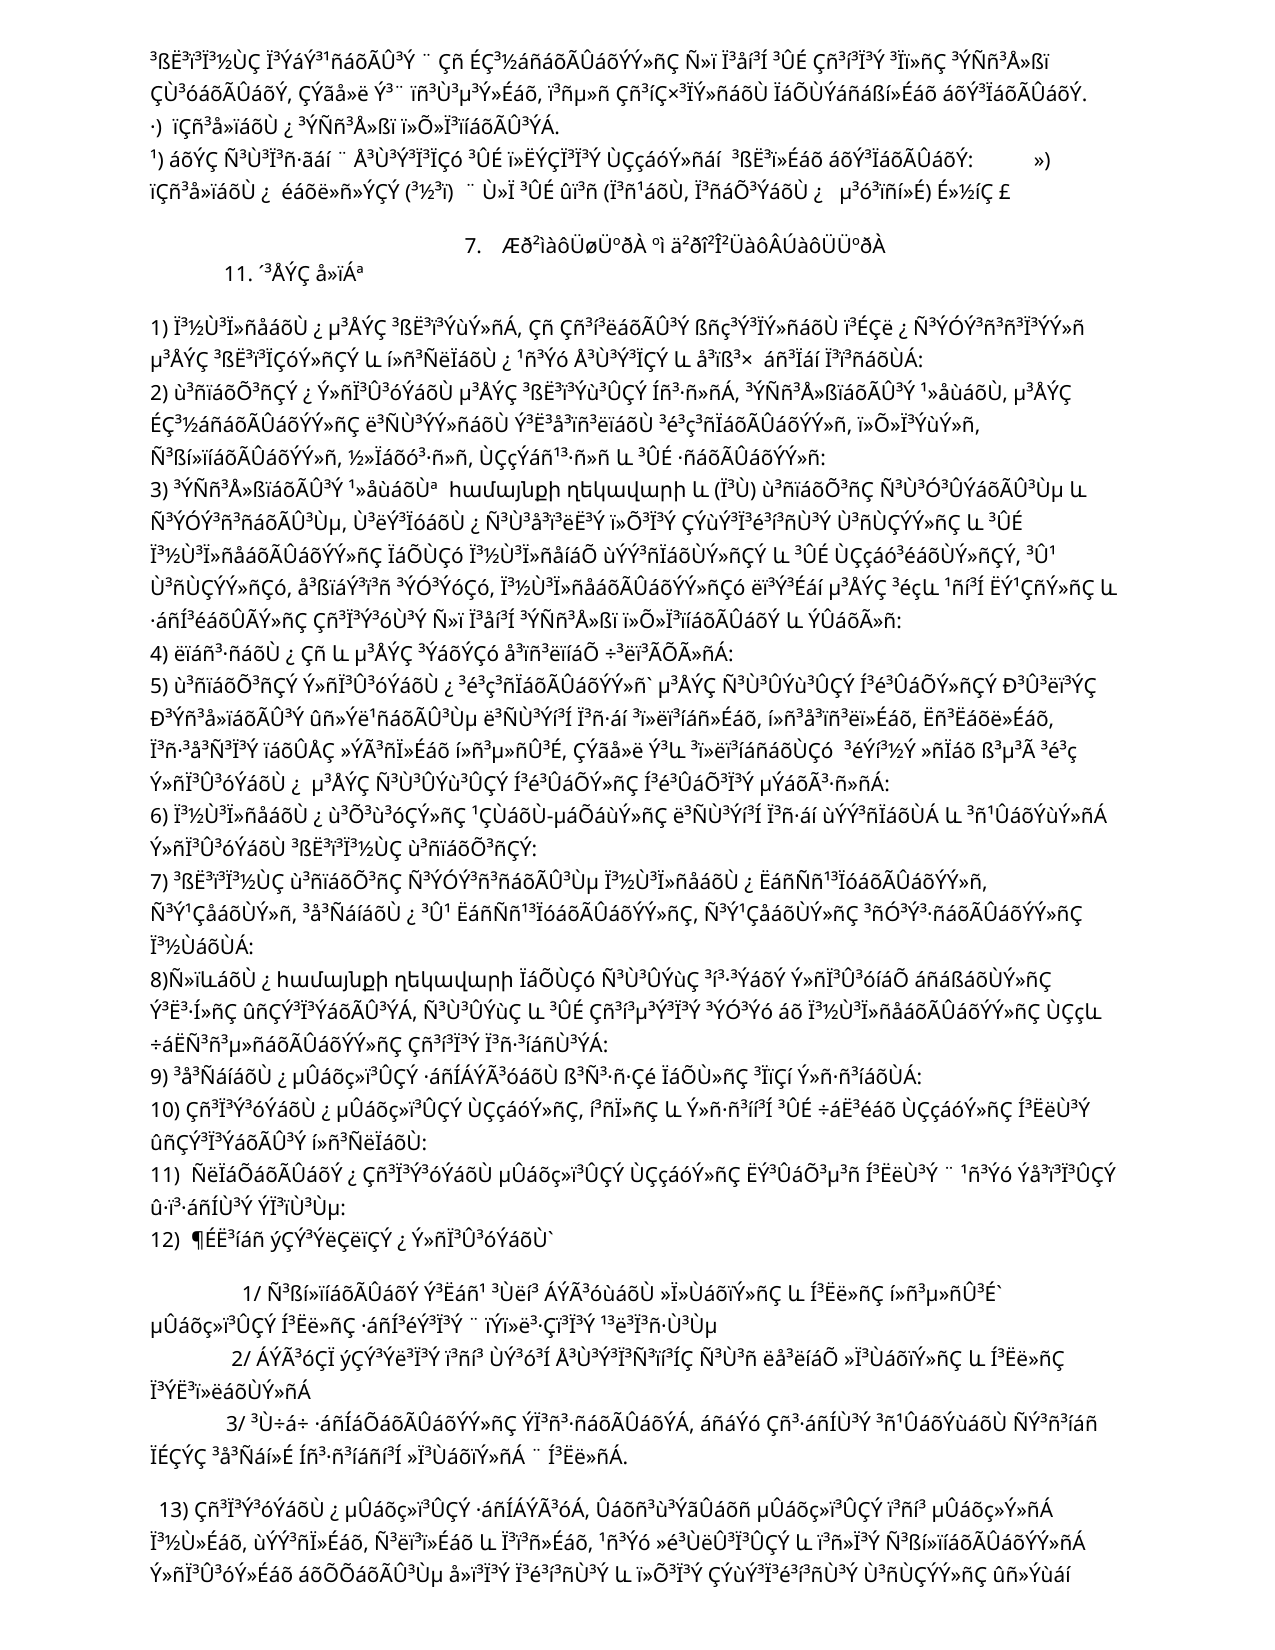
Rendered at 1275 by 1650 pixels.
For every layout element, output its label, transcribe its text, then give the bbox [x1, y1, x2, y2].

text 1) Ï³½Ù³Ï»ñåáõÙ ¿ µ³ÅÝÇ ³ßË³ï³ÝùÝ»ñÁ, Çñ Çñ³í³ëáõÃÛ³Ý ßñç³Ý³ÏÝ»ñáõÙ ï³ÉÇë ¿ Ñ³ÝÓÝ³ñ³ñ³Ï³ÝÝ»ñ µ³ÅÝÇ ³ßË³ï³ÏÇóÝ»ñÇÝ և í»ñ³ÑëÏáõÙ ¿ ¹ñ³Ýó Å³Ù³Ý³ÏÇÝ և å³ïß³× áñ³Ïáí Ï³ï³ñáõÙÁ: 2) ù³ñïáõÕ³ñÇÝ ¿ Ý»ñÏ³Û³óÝáõÙ µ³ÅÝÇ ³ßË³ï³Ýù³ÛÇÝ Íñ³·ñ»ñÁ, ³ÝÑñ³Å»ßïáõÃÛ³Ý ¹»åùáõÙ, µ³ÅÝÇ ÉÇ³½áñáõÃÛáõÝÝ»ñÇ ë³ÑÙ³ÝÝ»ñáõÙ Ý³Ë³å³ïñ³ëïáõÙ ³é³ç³ñÏáõÃÛáõÝÝ»ñ, ï»Õ»Ï³ÝùÝ»ñ, Ñ³ßí»ïíáõÃÛáõÝÝ»ñ, ½»Ïáõó³·ñ»ñ, ÙÇçÝáñ¹³·ñ»ñ և ³ÛÉ ·ñáõÃÛáõÝÝ»ñ: 3) ³ÝÑñ³Å»ßïáõÃÛ³Ý ¹»åùáõÙª համայնքի ղեկավարի և (Ï³Ù) ù³ñïáõÕ³ñÇ Ñ³Ù³Ó³ÛÝáõÃÛ³Ùµ և Ñ³ÝÓÝ³ñ³ñáõÃÛ³Ùµ, Ù³ëÝ³ÏóáõÙ ¿ Ñ³Ù³å³ï³ëË³Ý ï»Õ³Ï³Ý ÇÝùÝ³Ï³é³í³ñÙ³Ý Ù³ñÙÇÝÝ»ñÇ և ³ÛÉ Ï³½Ù³Ï»ñåáõÃÛáõÝÝ»ñÇ ÏáÕÙÇó Ï³½Ù³Ï»ñåíáÕ ùÝÝ³ñÏáõÙÝ»ñÇÝ և ³ÛÉ ÙÇçáó³éáõÙÝ»ñÇÝ, ³Û¹ Ù³ñÙÇÝÝ»ñÇó, å³ßïáÝ³ï³ñ ³ÝÓ³ÝóÇó, Ï³½Ù³Ï»ñåáõÃÛáõÝÝ»ñÇó ëï³Ý³Éáí µ³ÅÝÇ ³éçև ¹ñí³Í ËÝ¹ÇñÝ»ñÇ և ·áñÍ³éáõÛÃÝ»ñÇ Çñ³Ï³Ý³óÙ³Ý Ñ»ï Ï³åí³Í ³ÝÑñ³Å»ßï ï»Õ»Ï³ïíáõÃÛáõÝ և ÝÛáõÃ»ñ: 4) ëïáñ³·ñáõÙ ¿ Çñ և µ³ÅÝÇ ³ÝáõÝÇó å³ïñ³ëïíáÕ ÷³ëï³ÃÕÃ»ñÁ: 5) ù³ñïáõÕ³ñÇÝ Ý»ñÏ³Û³óÝáõÙ ¿ ³é³ç³ñÏáõÃÛáõÝÝ»ñ` µ³ÅÝÇ Ñ³Ù³ÛÝù³ÛÇÝ Í³é³ÛáÕÝ»ñÇÝ Ð³Û³ëï³ÝÇ Ð³Ýñ³å»ïáõÃÛ³Ý ûñ»Ýë¹ñáõÃÛ³Ùµ ë³ÑÙ³Ýí³Í Ï³ñ·áí ³ï»ëï³íáñ»Éáõ, í»ñ³å³ïñ³ëï»Éáõ, Ëñ³Ëáõë»Éáõ, Ï³ñ·³å³Ñ³Ï³Ý ïáõÛÅÇ »ÝÃ³ñÏ»Éáõ í»ñ³µ»ñÛ³É, ÇÝãå»ë Ý³և ³ï»ëï³íáñáõÙÇó ³éÝí³½Ý »ñÏáõ ß³µ³Ã ³é³ç Ý»ñÏ³Û³óÝáõÙ ¿ µ³ÅÝÇ Ñ³Ù³ÛÝù³ÛÇÝ Í³é³ÛáÕÝ»ñÇ Í³é³ÛáÕ³Ï³Ý µÝáõÃ³·ñ»ñÁ: 6) Ï³½Ù³Ï»ñåáõÙ ¿ ù³Õ³ù³óÇÝ»ñÇ ¹ÇÙáõÙ-µáÕáùÝ»ñÇ ë³ÑÙ³Ýí³Í Ï³ñ·áí ùÝÝ³ñÏáõÙÁ և ³ñ¹ÛáõÝùÝ»ñÁ Ý»ñÏ³Û³óÝáõÙ ³ßË³ï³Ï³½ÙÇ ù³ñïáõÕ³ñÇÝ: 7) ³ßË³ï³Ï³½ÙÇ ù³ñïáõÕ³ñÇ Ñ³ÝÓÝ³ñ³ñáõÃÛ³Ùµ Ï³½Ù³Ï»ñåáõÙ ¿ ËáñÑñ¹³ÏóáõÃÛáõÝÝ»ñ, Ñ³Ý¹ÇåáõÙÝ»ñ, ³å³ÑáíáõÙ ¿ ³Û¹ ËáñÑñ¹³ÏóáõÃÛáõÝÝ»ñÇ, Ñ³Ý¹ÇåáõÙÝ»ñÇ ³ñÓ³Ý³·ñáõÃÛáõÝÝ»ñÇ Ï³½ÙáõÙÁ: 8)Ñ»ïևáõÙ ¿ համայնքի ղեկավարի ÏáÕÙÇó Ñ³Ù³ÛÝùÇ ³í³·³ÝáõÝ Ý»ñÏ³Û³óíáÕ áñáßáõÙÝ»ñÇ Ý³Ë³·Í»ñÇ ûñÇÝ³Ï³ÝáõÃÛ³ÝÁ, Ñ³Ù³ÛÝùÇ և ³ÛÉ Çñ³í³µ³Ý³Ï³Ý ³ÝÓ³Ýó áõ Ï³½Ù³Ï»ñåáõÃÛáõÝÝ»ñÇ ÙÇçև ÷áËÑ³ñ³µ»ñáõÃÛáõÝÝ»ñÇ Çñ³í³Ï³Ý Ï³ñ·³íáñÙ³ÝÁ: 9) ³å³ÑáíáõÙ ¿ µÛáõç»ï³ÛÇÝ ·áñÍÁÝÃ³óáõÙ ß³Ñ³·ñ·Çé ÏáÕÙ»ñÇ ³ÏïÇí Ý»ñ·ñ³íáõÙÁ: 10) Çñ³Ï³Ý³óÝáõÙ ¿ µÛáõç»ï³ÛÇÝ ÙÇçáóÝ»ñÇ, í³ñÏ»ñÇ և Ý»ñ·ñ³íí³Í ³ÛÉ ÷áË³éáõ ÙÇçáóÝ»ñÇ Í³ËëÙ³Ý ûñÇÝ³Ï³ÝáõÃÛ³Ý í»ñ³ÑëÏáõÙ: 11) ÑëÏáÕáõÃÛáõÝ ¿ Çñ³Ï³Ý³óÝáõÙ µÛáõç»ï³ÛÇÝ ÙÇçáóÝ»ñÇ ËÝ³ÛáÕ³µ³ñ Í³ËëÙ³Ý ¨ ¹ñ³Ýó Ýå³ï³Ï³ÛÇÝ û·ï³·áñÍÙ³Ý ÝÏ³ïÙ³Ùµ: 12) ¶ÉË³íáñ ‎ýÇÝ³ÝëÇëïÇÝ ¿ Ý»ñÏ³Û³óÝáõÙ` [150, 313, 1125, 1254]
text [150, 47, 1125, 206]
text 11. ´³ÅÝÇ å»ïÁª [150, 259, 1125, 288]
text 1/ Ñ³ßí»ïíáõÃÛáõÝ Ý³Ëáñ¹ ³Ùëí³ ÁÝÃ³óùáõÙ »Ï»ÙáõïÝ»ñÇ և Í³Ëë»ñÇ í»ñ³µ»ñÛ³É` µÛáõç»ï³ÛÇÝ Í³Ëë»ñÇ ·áñÍ³éÝ³Ï³Ý ¨ ïÝï»ë³·Çï³Ï³Ý ¹³ë³Ï³ñ·Ù³Ùµ 2/ ÁÝÃ³óÇÏ ‎ýÇÝ³Ýë³Ï³Ý ï³ñí³ ÙÝ³ó³Í Å³Ù³Ý³Ï³Ñ³ïí³ÍÇ Ñ³Ù³ñ ëå³ëíáÕ »Ï³ÙáõïÝ»ñÇ և Í³Ëë»ñÇ Ï³ÝË³ï»ëáõÙÝ»ñÁ 3/ ³Ù÷á÷ ·áñÍáÕáõÃÛáõÝÝ»ñÇ ÝÏ³ñ³·ñáõÃÛáõÝÁ, áñáÝó Çñ³·áñÍÙ³Ý ³ñ¹ÛáõÝùáõÙ ÑÝ³ñ³íáñ ÏÉÇÝÇ ³å³Ñáí»É Íñ³·ñ³íáñí³Í »Ï³ÙáõïÝ»ñÁ ¨ Í³Ëë»ñÁ. [150, 1279, 1125, 1470]
list Æð²ìàôÜøÜºðÀ ºì ä²ðî²Î²ÜàôÂÚàôÜÜºðÀ [225, 231, 1125, 259]
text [131, 1495, 1125, 1589]
